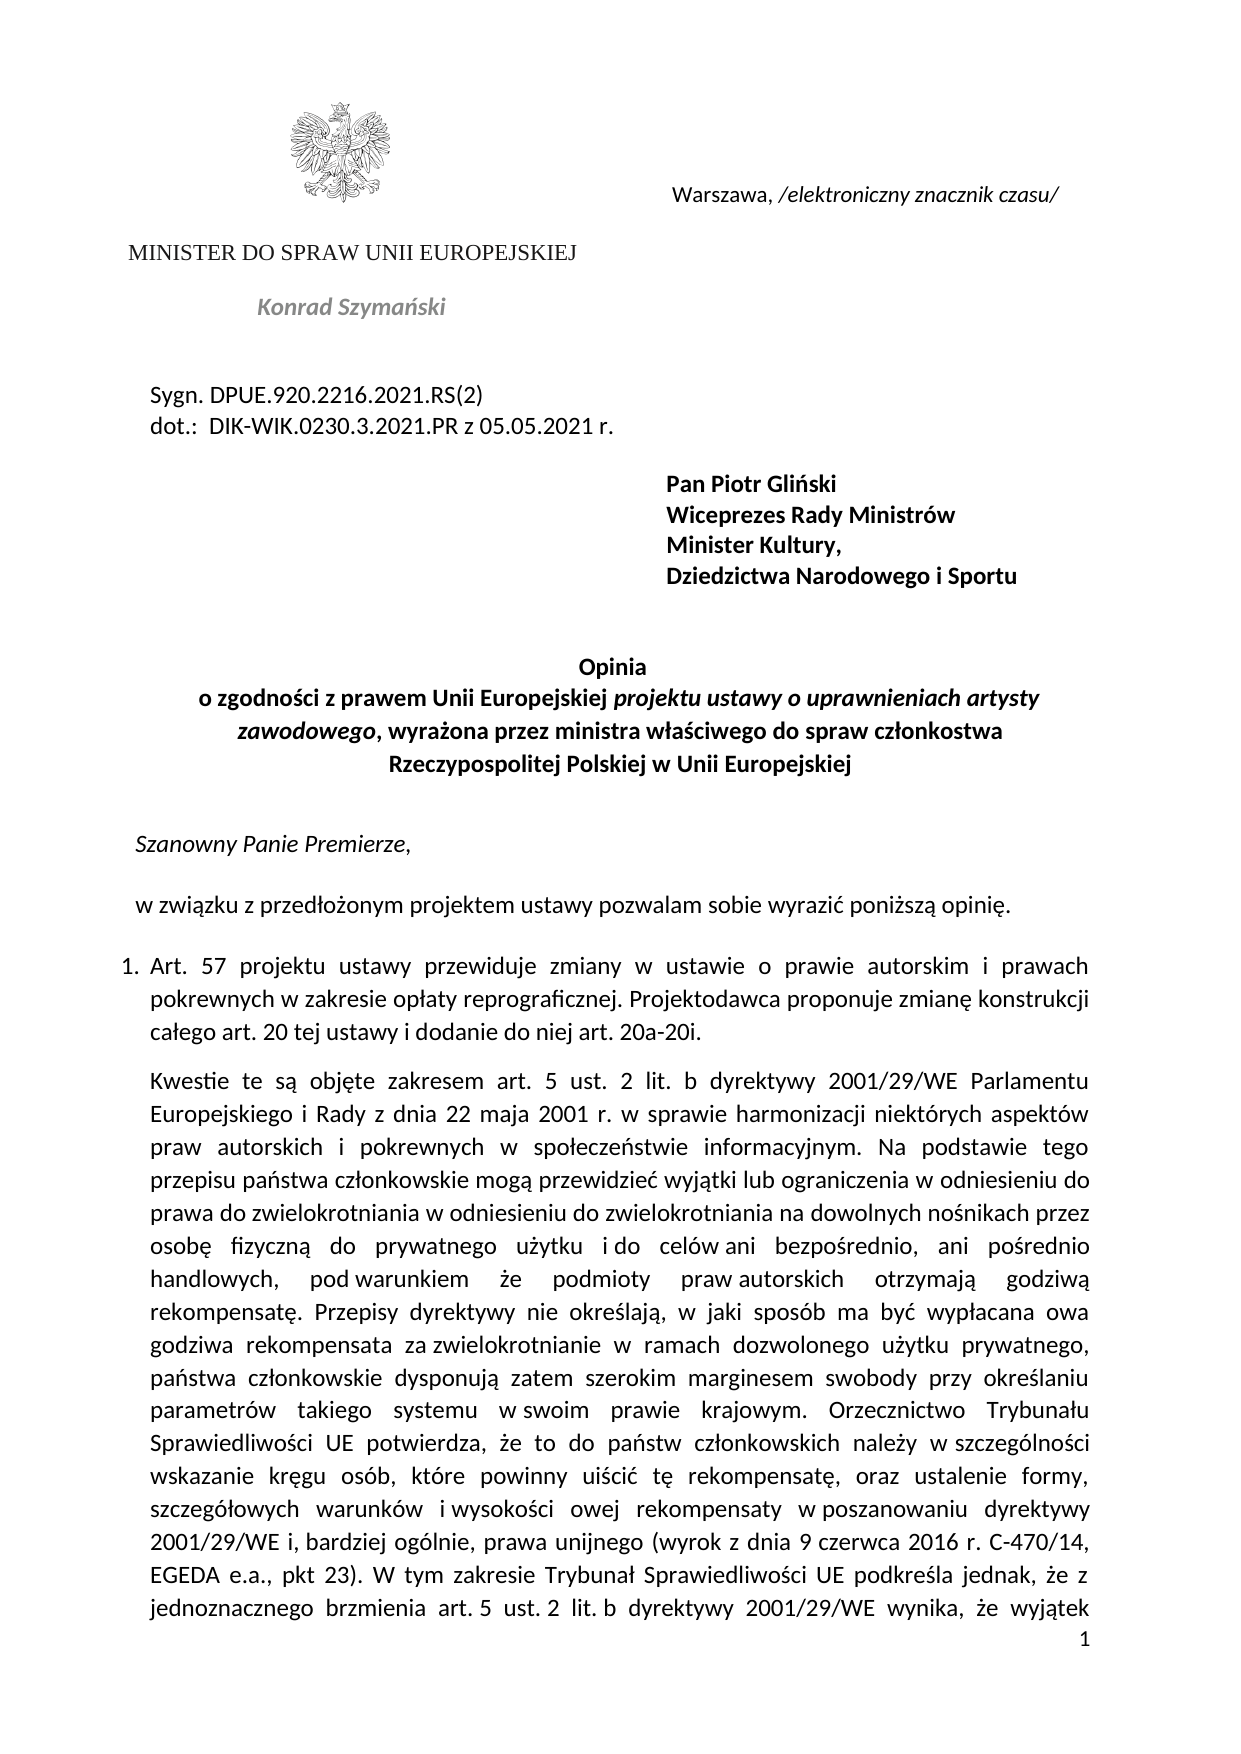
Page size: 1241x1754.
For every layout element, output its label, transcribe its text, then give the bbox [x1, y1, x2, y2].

text Sygn. DPUE.920.2216.2021.RS(2) [150, 379, 1095, 410]
text Wiceprezes Rady Ministrów [548, 499, 1090, 529]
text dot.: DIK-WIK.0230.3.2021.PR z 05.05.2021 r. [150, 410, 1095, 440]
text w związku z przedłożonym projektem ustawy pozwalam sobie wyrazić poniższą opinię. [135, 889, 1090, 919]
text Warszawa, /elektroniczny znacznik czasu/ [279, 102, 1090, 208]
text Dziedzictwa Narodowego i Sportu [548, 560, 1090, 591]
text Konrad Szymański [88, 292, 617, 322]
picture [289, 101, 390, 203]
text MINISTER DO SPRAW UNII EUROPEJSKIEJ [88, 238, 617, 265]
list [150, 1066, 1090, 1623]
text Opinia [135, 652, 1090, 682]
text Pan Piotr Gliński [548, 468, 1090, 499]
text Minister Kultury, [548, 529, 1090, 560]
list Art. 57 projektu ustawy przewiduje zmiany w ustawie o prawie autorskim i prawach pokrewnych w zakresie opłaty reprograficznej. Projektodawca proponuje zmianę konstrukcji całego art. 20 tej ustawy i dodanie do niej art. 20a-20i. [121, 950, 1090, 1046]
text o zgodności z prawem Unii Europejskiej projektu ustawy o uprawnieniach artysty zawodowego, wyrażona przez ministra właściwego do spraw członkostwa Rzeczypospolitej Polskiej w Unii Europejskiej [150, 682, 1090, 778]
text Szanowny Panie Premierze, [106, 828, 1090, 858]
